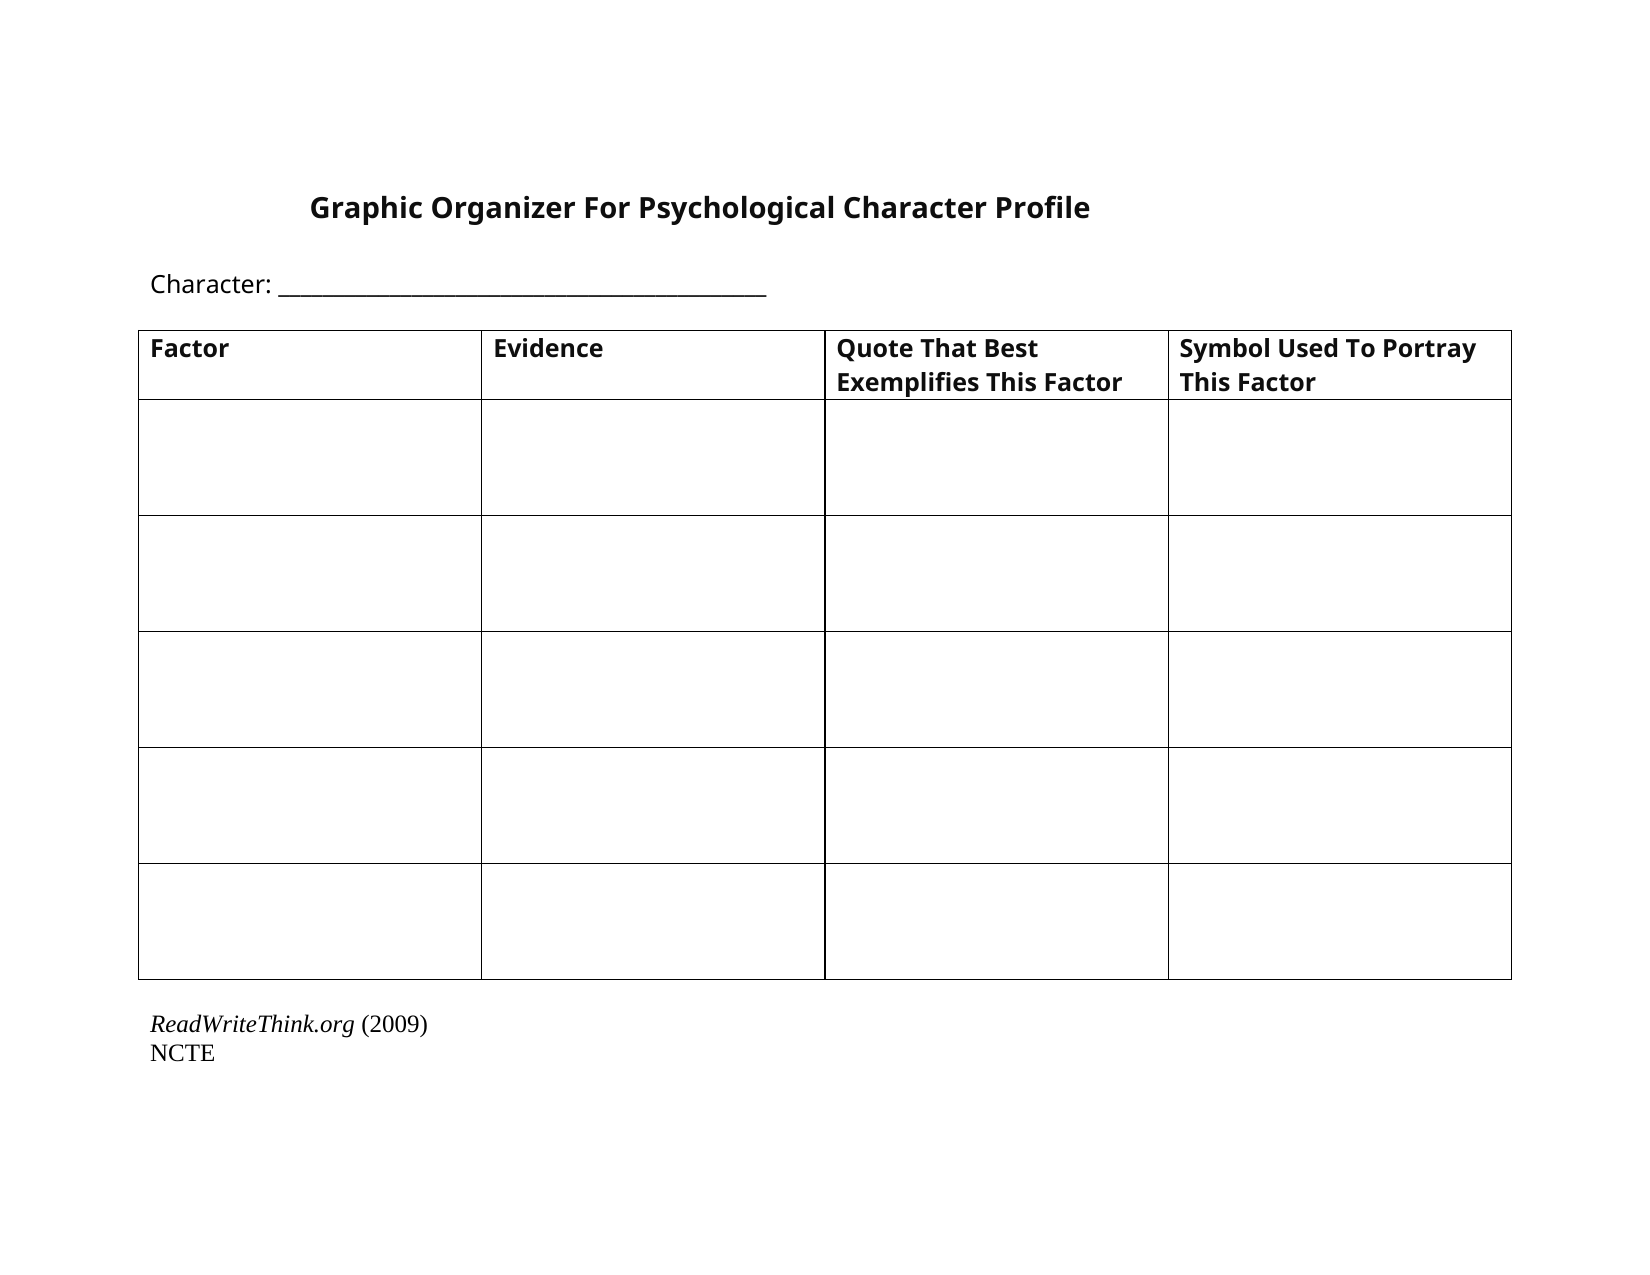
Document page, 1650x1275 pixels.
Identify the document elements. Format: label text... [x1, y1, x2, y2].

table_cell [1169, 748, 1511, 863]
table_cell [482, 632, 824, 747]
text Character: ____________________________________________ [150, 267, 1500, 301]
table_header Factor [139, 331, 481, 399]
table_cell [826, 516, 1168, 631]
table_cell [482, 400, 824, 515]
table_cell [139, 748, 481, 863]
text ReadWriteThink.org (2009) [150, 1009, 1500, 1038]
table_header Quote That Best Exemplifies This Factor [826, 331, 1168, 399]
table_cell [1169, 632, 1511, 747]
table_cell [826, 748, 1168, 863]
table_cell [826, 864, 1168, 979]
table_cell [482, 516, 824, 631]
table_cell [1169, 400, 1511, 515]
table_cell [826, 632, 1168, 747]
table_cell [482, 748, 824, 863]
table_cell [139, 400, 481, 515]
table_header Evidence [482, 331, 824, 399]
table_cell [139, 632, 481, 747]
table_cell [1169, 516, 1511, 631]
table_cell [826, 400, 1168, 515]
table_cell [482, 864, 824, 979]
table_cell [139, 516, 481, 631]
text NCTE [150, 1038, 1500, 1066]
table_cell [1169, 864, 1511, 979]
text Graphic Organizer For Psychological Character Profile [150, 187, 1500, 227]
table_cell [139, 864, 481, 979]
table_header Symbol Used To Portray This Factor [1169, 331, 1511, 399]
